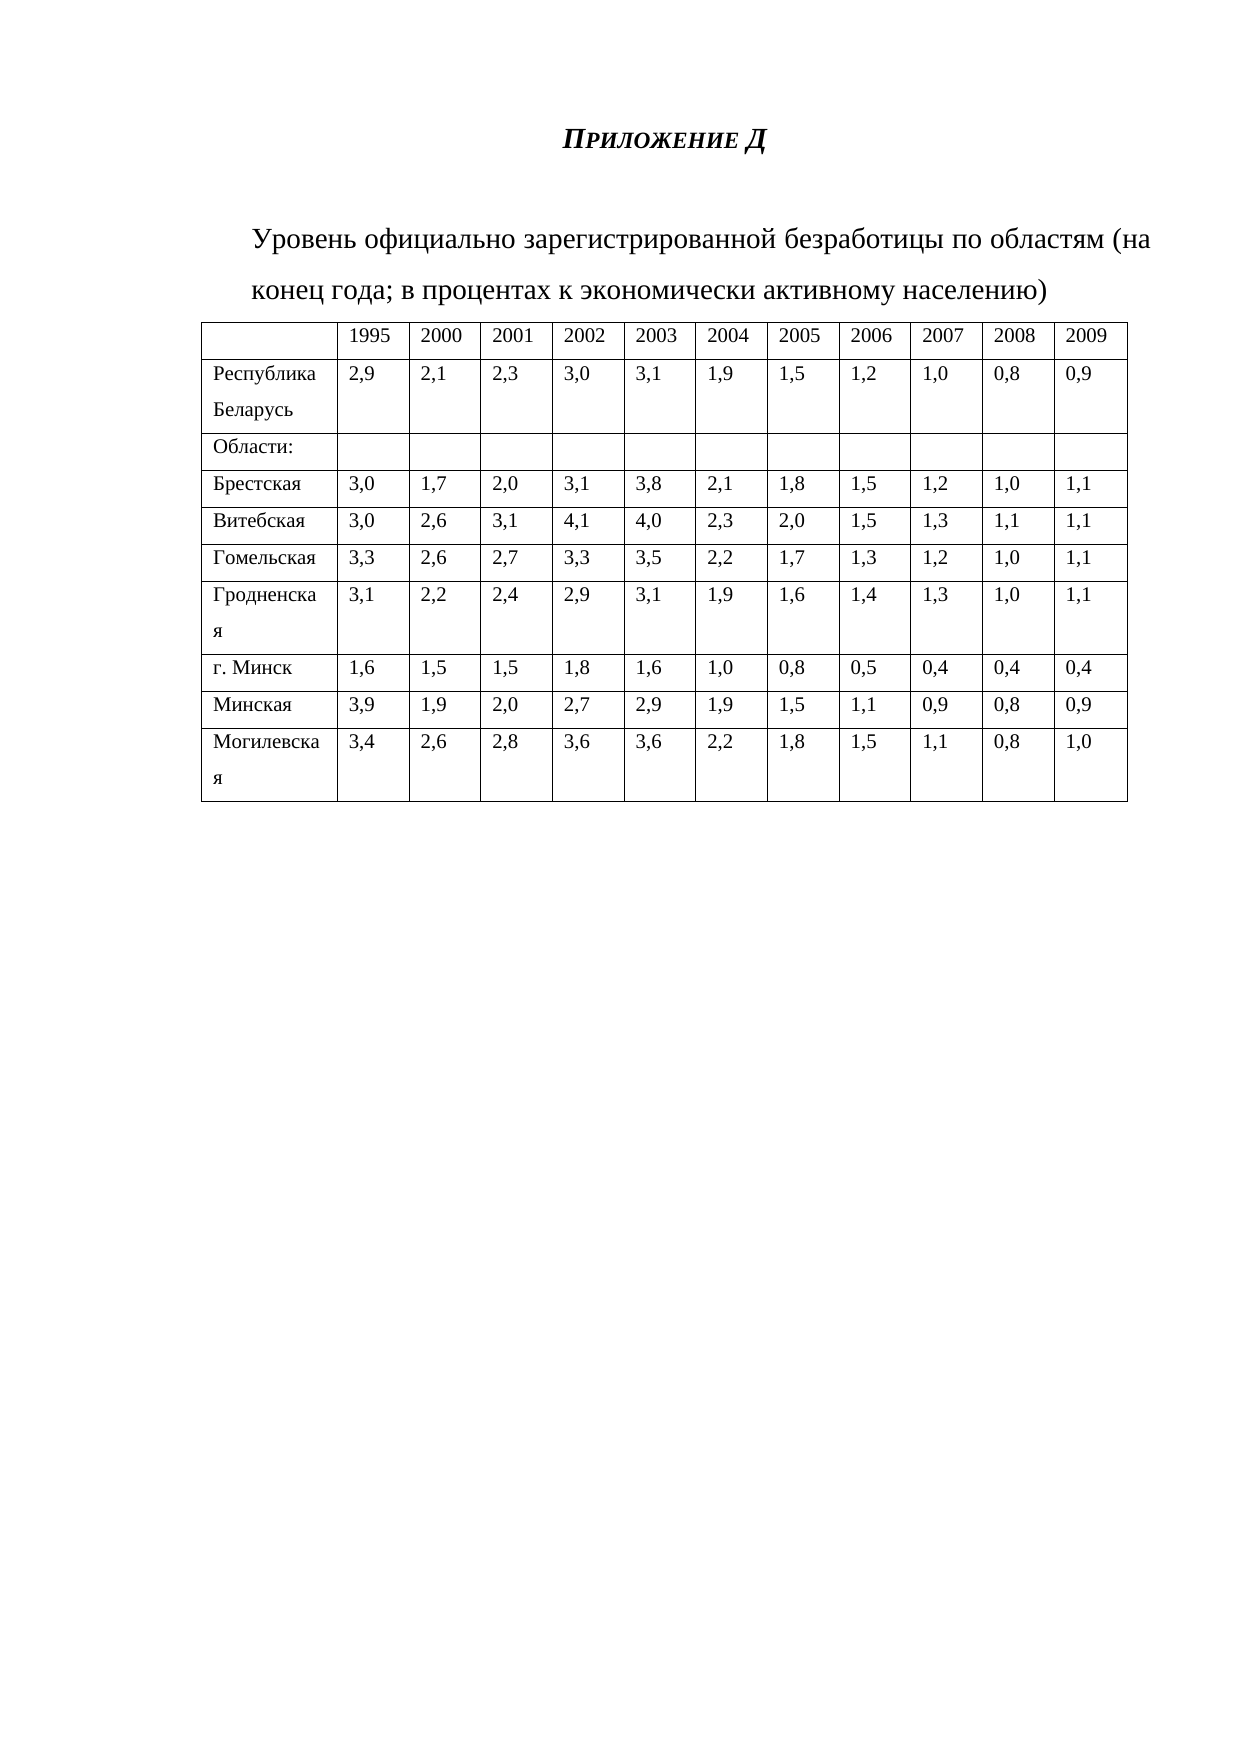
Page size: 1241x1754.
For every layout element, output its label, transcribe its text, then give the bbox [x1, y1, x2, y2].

table_cell 3,0 [553, 360, 624, 432]
table_cell 2,3 [696, 508, 767, 544]
table_cell 3,8 [625, 471, 695, 507]
table_cell 1,0 [696, 655, 767, 691]
table_cell 2,2 [696, 729, 767, 801]
table_cell [338, 434, 409, 469]
table_cell 1,1 [1055, 545, 1127, 581]
table_cell 3,6 [625, 729, 695, 801]
table_header 2001 [481, 323, 552, 359]
table_cell 1,5 [840, 729, 910, 801]
table_cell 2,7 [553, 692, 624, 728]
table_cell 1,5 [840, 508, 910, 544]
table_cell 2,9 [553, 582, 624, 654]
table_cell 1,9 [696, 360, 767, 432]
table_cell [625, 434, 695, 469]
table_cell 3,4 [338, 729, 409, 801]
table_cell Минская [202, 692, 337, 728]
table_cell 3,0 [338, 471, 409, 507]
table_cell 1,5 [481, 655, 552, 691]
table_cell 1,8 [768, 729, 839, 801]
table_cell 0,4 [983, 655, 1054, 691]
table_cell 1,0 [1055, 729, 1127, 801]
table_cell Брестская [202, 471, 337, 507]
table_cell 1,1 [1055, 582, 1127, 654]
table_header 2009 [1055, 323, 1127, 359]
table_cell 2,0 [481, 692, 552, 728]
text Уровень официально зарегистрированной безработицы по областям (на конец года; в процентах к экономически активному населению) [251, 222, 1152, 306]
table_cell 1,5 [840, 471, 910, 507]
table_cell 1,1 [911, 729, 982, 801]
table_cell 0,4 [911, 655, 982, 691]
table_cell 1,4 [840, 582, 910, 654]
table_cell 3,1 [481, 508, 552, 544]
table_cell 2,9 [338, 360, 409, 432]
table_cell 4,1 [553, 508, 624, 544]
table_cell 1,8 [768, 471, 839, 507]
table_cell 1,0 [983, 471, 1054, 507]
table_cell 1,5 [768, 360, 839, 432]
text Приложение Д [177, 121, 1152, 154]
table_header 2007 [911, 323, 982, 359]
table_cell 1,9 [696, 582, 767, 654]
table_cell 1,6 [625, 655, 695, 691]
table_cell 1,6 [768, 582, 839, 654]
table_cell 3,5 [625, 545, 695, 581]
table_cell Витебская [202, 508, 337, 544]
table_cell 3,1 [553, 471, 624, 507]
table_cell 0,9 [1055, 692, 1127, 728]
table_header 1995 [338, 323, 409, 359]
table_cell 1,9 [410, 692, 480, 728]
table_cell 1,5 [410, 655, 480, 691]
table_cell 2,6 [410, 508, 480, 544]
table_cell 3,1 [625, 582, 695, 654]
table_cell 2,1 [410, 360, 480, 432]
table_cell 2,2 [410, 582, 480, 654]
table_cell 1,0 [983, 545, 1054, 581]
table_cell 3,9 [338, 692, 409, 728]
table_cell 1,6 [338, 655, 409, 691]
table_header 2008 [983, 323, 1054, 359]
table_cell 2,0 [768, 508, 839, 544]
table_header 2004 [696, 323, 767, 359]
table_cell 1,1 [1055, 508, 1127, 544]
table_cell [983, 434, 1054, 469]
table_cell 3,1 [625, 360, 695, 432]
table_cell 1,2 [911, 545, 982, 581]
table_cell Республика Беларусь [202, 360, 337, 432]
table_cell 1,0 [911, 360, 982, 432]
table_cell 2,6 [410, 545, 480, 581]
table_cell г. Минск [202, 655, 337, 691]
table_cell [911, 434, 982, 469]
table_cell 2,3 [481, 360, 552, 432]
table_cell [768, 434, 839, 469]
table_cell 1,3 [911, 582, 982, 654]
table_cell 1,1 [840, 692, 910, 728]
table_cell 1,2 [840, 360, 910, 432]
table_header 2002 [553, 323, 624, 359]
table_header 2005 [768, 323, 839, 359]
table_cell Области: [202, 434, 337, 469]
table_cell 2,4 [481, 582, 552, 654]
table_cell [840, 434, 910, 469]
table_cell 3,3 [338, 545, 409, 581]
table_cell [553, 434, 624, 469]
table_cell 0,9 [911, 692, 982, 728]
table_cell 2,1 [696, 471, 767, 507]
table_cell 1,1 [1055, 471, 1127, 507]
table_header 2006 [840, 323, 910, 359]
table_cell 1,2 [911, 471, 982, 507]
table_cell [481, 434, 552, 469]
table_cell 0,4 [1055, 655, 1127, 691]
table_cell 1,3 [911, 508, 982, 544]
table_header 2000 [410, 323, 480, 359]
table_cell 1,8 [553, 655, 624, 691]
table_cell 2,7 [481, 545, 552, 581]
table_cell [410, 434, 480, 469]
table_cell 1,0 [983, 582, 1054, 654]
table_cell 2,2 [696, 545, 767, 581]
table_cell 0,8 [983, 692, 1054, 728]
table_cell 4,0 [625, 508, 695, 544]
table_cell 1,1 [983, 508, 1054, 544]
table_cell 3,0 [338, 508, 409, 544]
table_cell 2,9 [625, 692, 695, 728]
table_cell [1055, 434, 1127, 469]
table_cell 0,8 [983, 360, 1054, 432]
table_cell 1,7 [410, 471, 480, 507]
table_cell 0,8 [768, 655, 839, 691]
table_cell 0,5 [840, 655, 910, 691]
table_cell 2,6 [410, 729, 480, 801]
table_header 2003 [625, 323, 695, 359]
table_header [202, 323, 337, 359]
table_cell 0,9 [1055, 360, 1127, 432]
table_cell Гомельская [202, 545, 337, 581]
table_cell 3,1 [338, 582, 409, 654]
table_cell 1,5 [768, 692, 839, 728]
table_cell 3,6 [553, 729, 624, 801]
table_cell 1,9 [696, 692, 767, 728]
table_cell 3,3 [553, 545, 624, 581]
table_cell 2,8 [481, 729, 552, 801]
table_cell 2,0 [481, 471, 552, 507]
table_cell Могилевская [202, 729, 337, 801]
table_cell Гродненская [202, 582, 337, 654]
table_cell 1,3 [840, 545, 910, 581]
table_cell [696, 434, 767, 469]
table_cell 1,7 [768, 545, 839, 581]
table_cell 0,8 [983, 729, 1054, 801]
